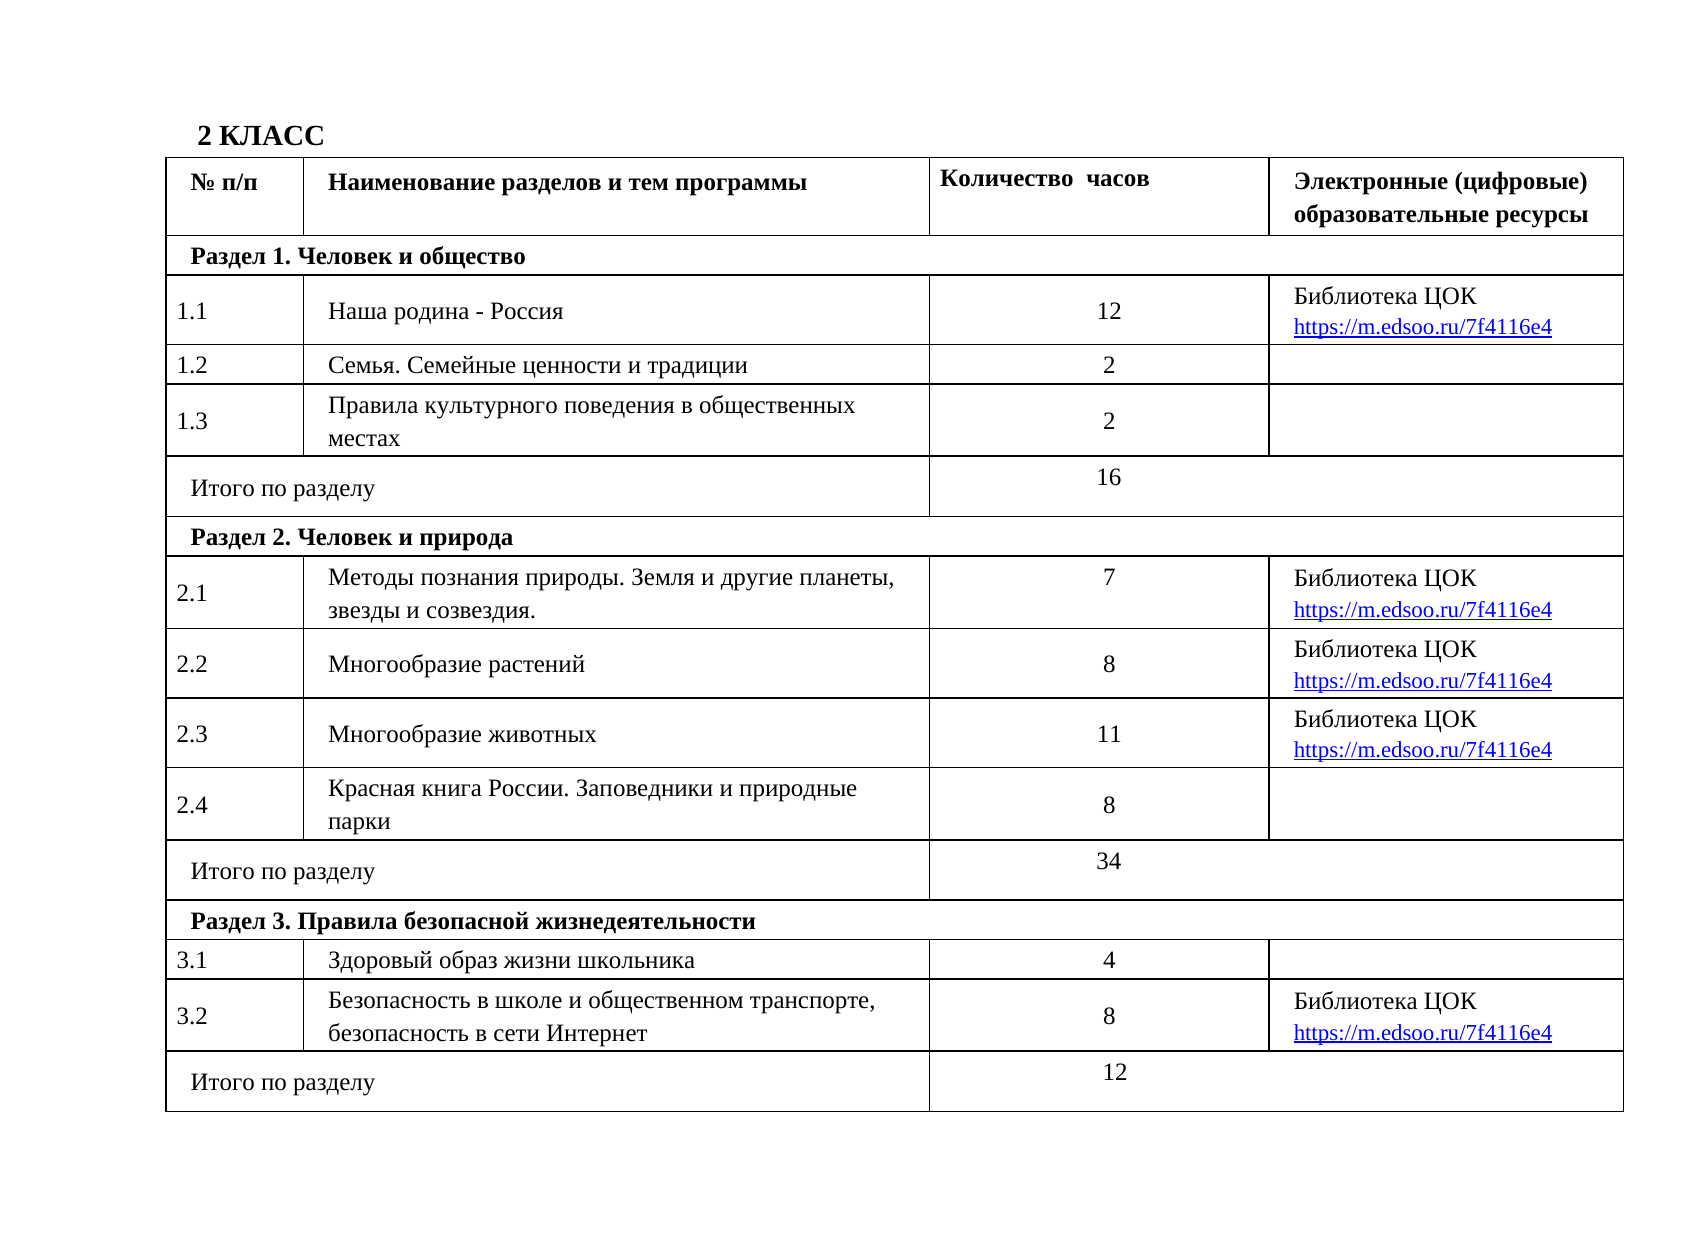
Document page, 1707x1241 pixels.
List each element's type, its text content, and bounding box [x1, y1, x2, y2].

table_cell 1.3 [167, 385, 303, 455]
table_cell 2.4 [167, 768, 303, 839]
table_cell Библиотека ЦОК https://m.edsoo.ru/7f4116e4 [1270, 557, 1623, 627]
table_cell Здоровый образ жизни школьника [304, 940, 929, 978]
table_cell 8 [930, 629, 1268, 697]
table_cell [1270, 768, 1623, 839]
table_cell Библиотека ЦОК https://m.edsoo.ru/7f4116e4 [1270, 276, 1623, 344]
table_cell 3.1 [167, 940, 303, 978]
table_cell 1.1 [167, 276, 303, 344]
table_cell Раздел 2. Человек и природа [167, 517, 1623, 555]
table_cell Библиотека ЦОК https://m.edsoo.ru/7f4116e4 [1270, 980, 1623, 1050]
table_cell Итого по разделу [167, 457, 929, 516]
table_cell Многообразие животных [304, 699, 929, 767]
table_cell Наша родина - Россия [304, 276, 929, 344]
table_cell [930, 196, 1268, 235]
table_cell Итого по разделу [167, 1052, 929, 1111]
table_cell Семья. Семейные ценности и традиции [304, 345, 929, 383]
table_cell Итого по разделу [167, 841, 929, 899]
text 2 КЛАСС [190, 118, 1618, 152]
table_cell 2.1 [167, 557, 303, 627]
table_cell 3.2 [167, 980, 303, 1050]
table_cell 16 [930, 457, 1623, 516]
table_cell [1270, 385, 1623, 455]
table_cell Библиотека ЦОК https://m.edsoo.ru/7f4116e4 [1270, 699, 1623, 767]
table_cell 7 [930, 557, 1268, 627]
table_cell 4 [930, 940, 1268, 978]
table_cell 8 [930, 768, 1268, 839]
table_cell Правила культурного поведения в общественных местах [304, 385, 929, 455]
table_header Количество часов [930, 158, 1268, 196]
table_cell 34 [930, 841, 1623, 899]
table_cell 12 [930, 1052, 1623, 1111]
table_cell Безопасность в школе и общественном транспорте, безопасность в сети Интернет [304, 980, 929, 1050]
table_cell [1270, 940, 1623, 978]
table_cell Раздел 1. Человек и общество [167, 236, 1623, 274]
table_header Электронные (цифровые) образовательные ресурсы [1270, 158, 1623, 235]
table_cell 8 [930, 980, 1268, 1050]
table_cell Многообразие растений [304, 629, 929, 697]
table_cell Красная книга России. Заповедники и природные парки [304, 768, 929, 839]
table_header Наименование разделов и тем программы [304, 158, 929, 235]
table_cell 2.2 [167, 629, 303, 697]
table_cell Библиотека ЦОК https://m.edsoo.ru/7f4116e4 [1270, 629, 1623, 697]
table_cell 11 [930, 699, 1268, 767]
table_cell 2 [930, 385, 1268, 455]
table_cell Раздел 3. Правила безопасной жизнедеятельности [167, 901, 1623, 938]
table_cell 2 [930, 345, 1268, 383]
table_cell Методы познания природы. Земля и другие планеты, звезды и созвездия. [304, 557, 929, 627]
table_cell [1270, 345, 1623, 383]
table_cell 1.2 [167, 345, 303, 383]
table_cell 12 [930, 276, 1268, 344]
table_header № п/п [167, 158, 303, 235]
table_cell 2.3 [167, 699, 303, 767]
